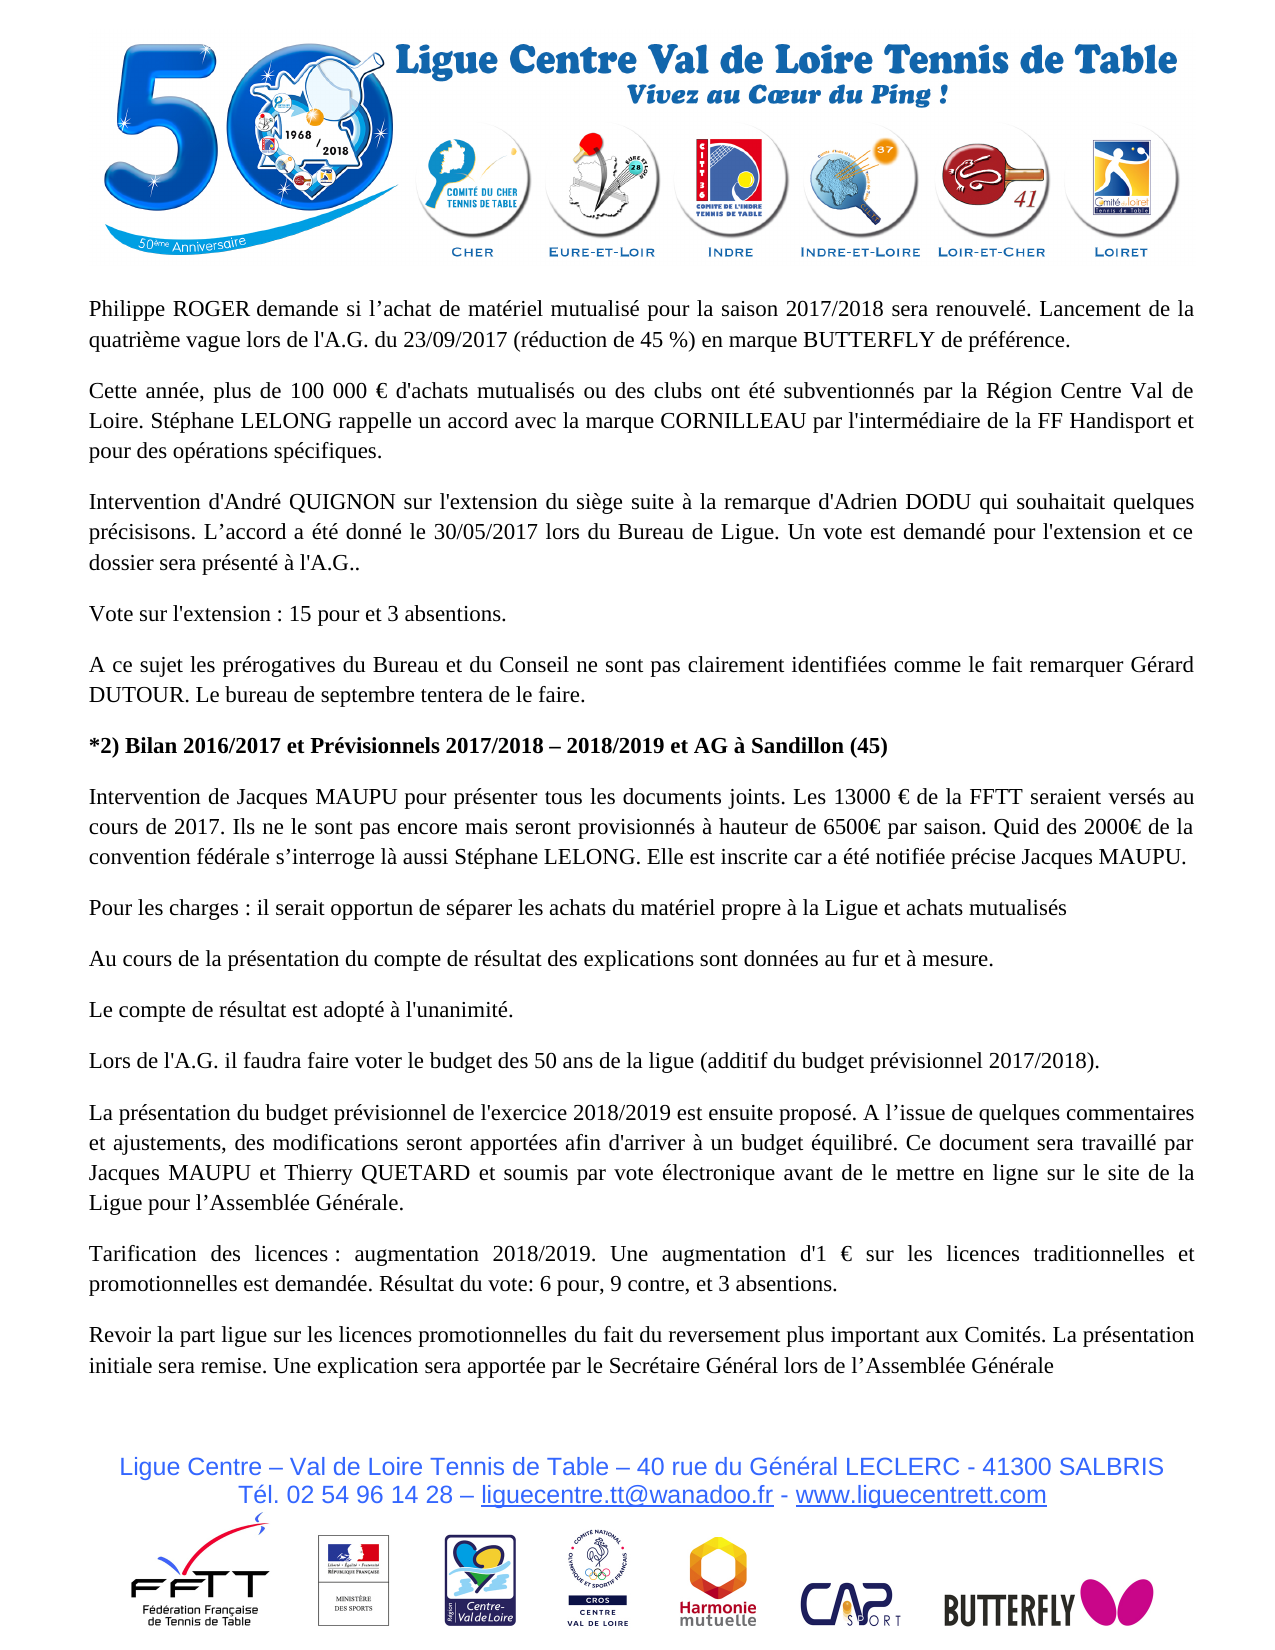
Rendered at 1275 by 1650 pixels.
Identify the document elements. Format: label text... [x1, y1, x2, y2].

text Revoir la part ligue sur les licences promotionnelles du fait du reversement plus important aux Comités. La présentation initiale sera remise. Une explication sera apportée par le Secrétaire Général lors de l’Assemblée Générale [89, 1321, 1196, 1378]
text Intervention d'André QUIGNON sur l'extension du siège suite à la remarque d'Adrien DODU qui souhaitait quelques précisisons. L’accord a été donné le 30/05/2017 lors du Bureau de Ligue. Un vote est demandé pour l'extension et ce dossier sera présenté à l'A.G.. [89, 488, 1196, 575]
text Philippe ROGER demande si l’achat de matériel mutualisé pour la saison 2017/2018 sera renouvelé. Lancement de la quatrième vague lors de l'A.G. du 23/09/2017 (réduction de 45 %) en marque BUTTERFLY de préférence. [89, 295, 1196, 352]
text Le compte de résultat est adopté à l'unanimité. [89, 996, 1196, 1023]
text Cette année, plus de 100 000 € d'achats mutualisés ou des clubs ont été subventionnés par la Région Centre Val de Loire. Stéphane LELONG rappelle un accord avec la marque CORNILLEAU par l'intermédiaire de la FF Handisport et pour des opérations spécifiques. [89, 377, 1196, 463]
text La présentation du budget prévisionnel de l'exercice 2018/2019 est ensuite proposé. A l’issue de quelques commentaires et ajustements, des modifications seront apportées afin d'arriver à un budget équilibré. Ce document sera travaillé par Jacques MAUPU et Thierry QUETARD et soumis par vote électronique avant de le mettre en ligne sur le site de la Ligue pour l’Assemblée Générale. [89, 1098, 1196, 1216]
picture [88, 29, 1197, 266]
text Intervention de Jacques MAUPU pour présenter tous les documents joints. Les 13000 € de la FFTT seraient versés au cours de 2017. Ils ne le sont pas encore mais seront provisionnés à hauteur de 6500€ par saison. Quid des 2000€ de la convention fédérale s’interroge là aussi Stéphane LELONG. Elle est inscrite car a été notifiée précise Jacques MAUPU. [89, 783, 1196, 870]
text Pour les charges : il serait opportun de séparer les achats du matériel propre à la Ligue et achats mutualisés [89, 894, 1196, 921]
text *2) Bilan 2016/2017 et Prévisionnels 2017/2018 – 2018/2019 et AG à Sandillon (45) [89, 732, 1196, 758]
text Tarification des licences : augmentation 2018/2019. Une augmentation d'1 € sur les licences traditionnelles et promotionnelles est demandée. Résultat du vote: 6 pour, 9 contre, et 3 absentions. [89, 1240, 1196, 1297]
picture [111, 1509, 1174, 1637]
text Vote sur l'extension : 15 pour et 3 absentions. [89, 599, 1196, 626]
text A ce sujet les prérogatives du Bureau et du Conseil ne sont pas clairement identifiées comme le fait remarquer Gérard DUTOUR. Le bureau de septembre tentera de le faire. [89, 651, 1196, 707]
text Au cours de la présentation du compte de résultat des explications sont données au fur et à mesure. [89, 945, 1196, 972]
text Lors de l'A.G. il faudra faire voter le budget des 50 ans de la ligue (additif du budget prévisionnel 2017/2018). [89, 1047, 1196, 1074]
